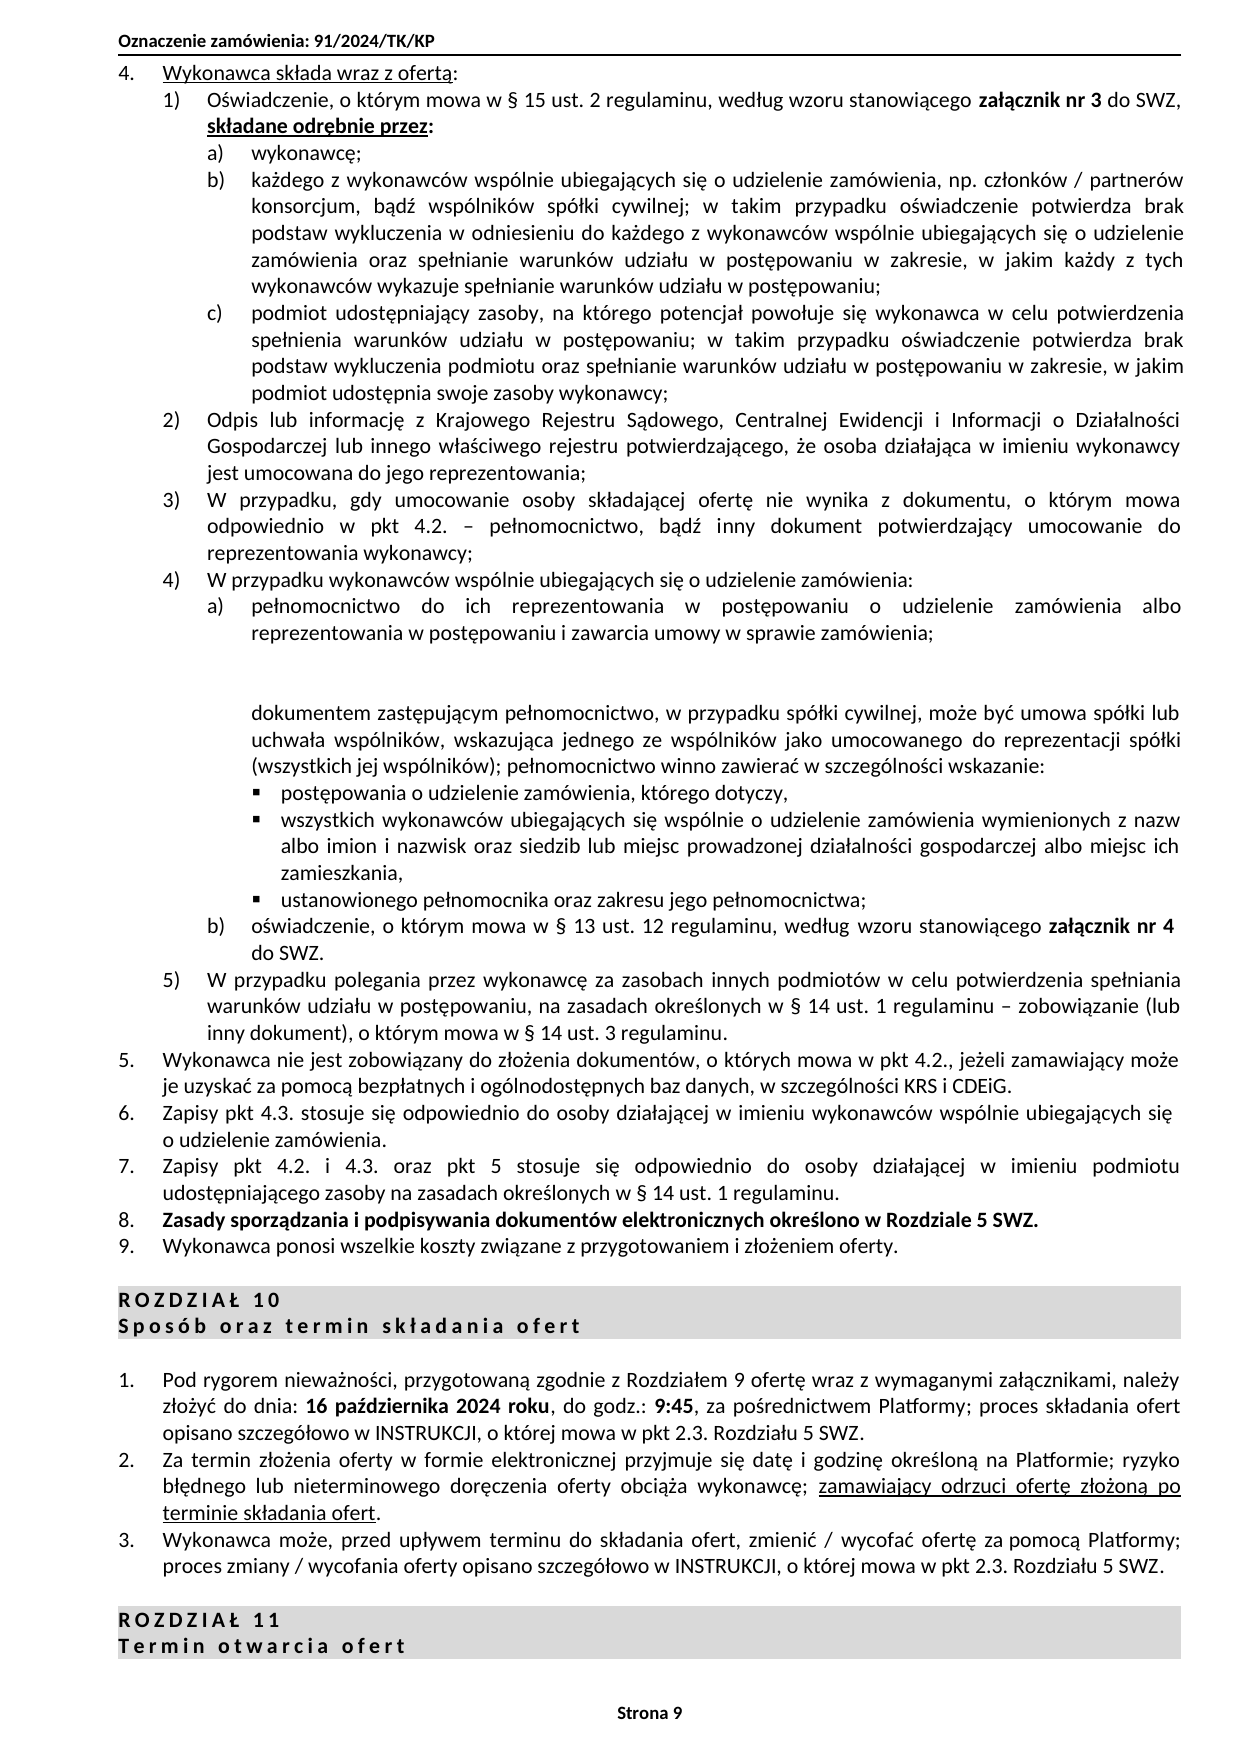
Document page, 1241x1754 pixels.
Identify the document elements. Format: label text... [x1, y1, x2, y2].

list Wykonawca nie jest zobowiązany do złożenia dokumentów, o których mowa w pkt 4.2., jeżeli zamawiający może je uzyskać za pomocą bezpłatnych i ogólnodostępnych baz danych, w szczególności KRS i CDEiG. [118, 1046, 1181, 1099]
list Zapisy pkt 4.3. stosuje się odpowiednio do osoby działającej w imieniu wykonawców wspólnie ubiegających się o udzielenie zamówienia. [118, 1099, 1181, 1152]
list ustanowionego pełnomocnika oraz zakresu jego pełnomocnictwa; [251, 886, 1181, 912]
list W przypadku wykonawców wspólnie ubiegających się o udzielenie zamówienia: [162, 566, 1181, 592]
list wykonawcę; [207, 139, 1185, 166]
list podmiot udostępniający zasoby, na którego potencjał powołuje się wykonawca w celu potwierdzenia spełnienia warunków udziału w postępowaniu; w takim przypadku oświadczenie potwierdza brak podstaw wykluczenia podmiotu oraz spełnianie warunków udziału w postępowaniu w zakresie, w jakim podmiot udostępnia swoje zasoby wykonawcy; [207, 299, 1185, 406]
list Odpis lub informację z Krajowego Rejestru Sądowego, Centralnej Ewidencji i Informacji o Działalności Gospodarczej lub innego właściwego rejestru potwierdzającego, że osoba działająca w imieniu wykonawcy jest umocowana do jego reprezentowania; [162, 406, 1181, 486]
text Termin otwarcia ofert [118, 1632, 1181, 1659]
list Wykonawca ponosi wszelkie koszty związane z przygotowaniem i złożeniem oferty. [118, 1232, 1181, 1259]
text ROZDZIAŁ 10 [118, 1286, 1181, 1312]
text dokumentem zastępującym pełnomocnictwo, w przypadku spółki cywilnej, może być umowa spółki lub uchwała wspólników, wskazująca jednego ze wspólników jako umocowanego do reprezentacji spółki (wszystkich jej wspólników); pełnomocnictwo winno zawierać w szczególności wskazanie: [251, 699, 1181, 779]
list W przypadku, gdy umocowanie osoby składającej ofertę nie wynika z dokumentu, o którym mowa odpowiednio w pkt 4.2. – pełnomocnictwo, bądź inny dokument potwierdzający umocowanie do reprezentowania wykonawcy; [162, 486, 1181, 566]
list Zapisy pkt 4.2. i 4.3. oraz pkt 5 stosuje się odpowiednio do osoby działającej w imieniu podmiotu udostępniającego zasoby na zasadach określonych w § 14 ust. 1 regulaminu. [118, 1152, 1181, 1206]
list Za termin złożenia oferty w formie elektronicznej przyjmuje się datę i godzinę określoną na Platformie; ryzyko błędnego lub nieterminowego doręczenia oferty obciąża wykonawcę; zamawiający odrzuci ofertę złożoną po terminie składania ofert. [118, 1446, 1181, 1526]
list W przypadku polegania przez wykonawcę za zasobach innych podmiotów w celu potwierdzenia spełniania warunków udziału w postępowaniu, na zasadach określonych w § 14 ust. 1 regulaminu – zobowiązanie (lub inny dokument), o którym mowa w § 14 ust. 3 regulaminu. [162, 966, 1181, 1046]
list każdego z wykonawców wspólnie ubiegających się o udzielenie zamówienia, np. członków / partnerów konsorcjum, bądź wspólników spółki cywilnej; w takim przypadku oświadczenie potwierdza brak podstaw wykluczenia w odniesieniu do każdego z wykonawców wspólnie ubiegających się o udzielenie zamówienia oraz spełnianie warunków udziału w postępowaniu w zakresie, w jakim każdy z tych wykonawców wykazuje spełnianie warunków udziału w postępowaniu; [207, 166, 1185, 299]
text ROZDZIAŁ 11 [118, 1606, 1181, 1632]
list Wykonawca może, przed upływem terminu do składania ofert, zmienić / wycofać ofertę za pomocą Platformy; proces zmiany / wycofania oferty opisano szczegółowo w INSTRUKCJI, o której mowa w pkt 2.3. Rozdziału 5 SWZ. [118, 1526, 1181, 1579]
list pełnomocnictwo do ich reprezentowania w postępowaniu o udzielenie zamówienia albo reprezentowania w postępowaniu i zawarcia umowy w sprawie zamówienia; [207, 592, 1181, 646]
text Sposób oraz termin składania ofert [118, 1312, 1181, 1339]
list Wykonawca składa wraz z ofertą: [118, 59, 1181, 86]
list Pod rygorem nieważności, przygotowaną zgodnie z Rozdziałem 9 ofertę wraz z wymaganymi załącznikami, należy złożyć do dnia: 16 października 2024 roku, do godz.: 9:45, za pośrednictwem Platformy; proces składania ofert opisano szczegółowo w INSTRUKCJI, o której mowa w pkt 2.3. Rozdziału 5 SWZ. [118, 1366, 1181, 1446]
list Zasady sporządzania i podpisywania dokumentów elektronicznych określono w Rozdziale 5 SWZ. [118, 1206, 1181, 1232]
list oświadczenie, o którym mowa w § 13 ust. 12 regulaminu, według wzoru stanowiącego załącznik nr 4 do SWZ. [207, 912, 1181, 966]
list wszystkich wykonawców ubiegających się wspólnie o udzielenie zamówienia wymienionych z nazw albo imion i nazwisk oraz siedzib lub miejsc prowadzonej działalności gospodarczej albo miejsc ich zamieszkania, [251, 806, 1181, 886]
list Oświadczenie, o którym mowa w § 15 ust. 2 regulaminu, według wzoru stanowiącego załącznik nr 3 do SWZ, składane odrębnie przez: [162, 86, 1181, 139]
list postępowania o udzielenie zamówienia, którego dotyczy, [251, 779, 1181, 806]
